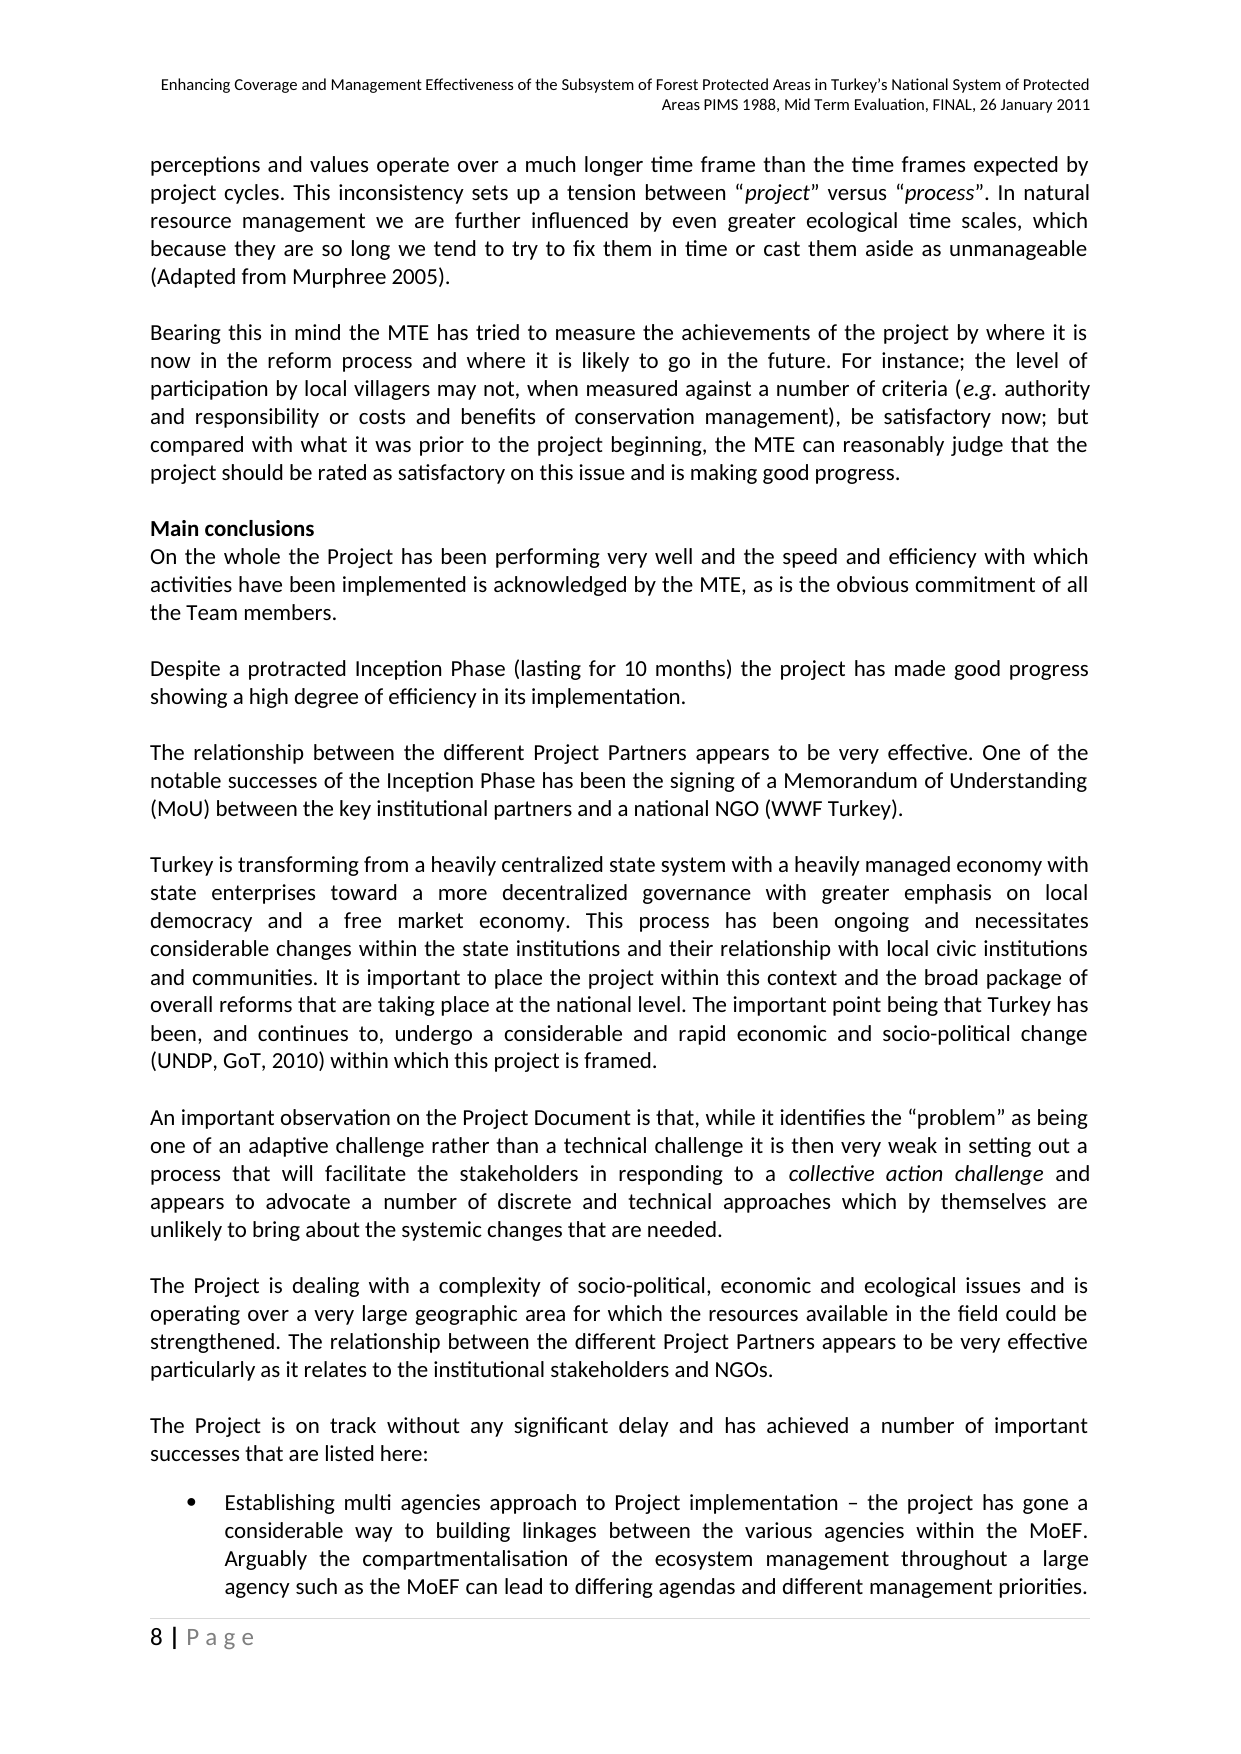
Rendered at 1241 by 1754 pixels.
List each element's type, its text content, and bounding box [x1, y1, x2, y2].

text Bearing this in mind the MTE has tried to measure the achievements of the project by where it is now in the reform process and where it is likely to go in the future. For instance; the level of participation by local villagers may not, when measured against a number of criteria (e.g. authority and responsibility or costs and benefits of conservation management), be satisfactory now; but compared with what it was prior to the project beginning, the MTE can reasonably judge that the project should be rated as satisfactory on this issue and is making good progress. [150, 318, 1090, 486]
text Despite a protracted Inception Phase (lasting for 10 months) the project has made good progress showing a high degree of efficiency in its implementation. [150, 654, 1090, 710]
text Turkey is transforming from a heavily centralized state system with a heavily managed economy with state enterprises toward a more decentralized governance with greater emphasis on local democracy and a free market economy. This process has been ongoing and necessitates considerable changes within the state institutions and their relationship with local civic institutions and communities. It is important to place the project within this context and the broad package of overall reforms that are taking place at the national level. The important point being that Turkey has been, and continues to, undergo a considerable and rapid economic and socio-political change (UNDP, GoT, 2010) within which this project is framed. [150, 851, 1090, 1075]
text On the whole the Project has been performing very well and the speed and efficiency with which activities have been implemented is acknowledged by the MTE, as is the obvious commitment of all the Team members. [150, 542, 1090, 626]
text The Project is dealing with a complexity of socio-political, economic and ecological issues and is operating over a very large geographic area for which the resources available in the field could be strengthened. The relationship between the different Project Partners appears to be very effective particularly as it relates to the institutional stakeholders and NGOs. [150, 1271, 1090, 1383]
text An important observation on the Project Document is that, while it identifies the “problem” as being one of an adaptive challenge rather than a technical challenge it is then very weak in setting out a process that will facilitate the stakeholders in responding to a collective action challenge and appears to advocate a number of discrete and technical approaches which by themselves are unlikely to bring about the systemic changes that are needed. [150, 1103, 1090, 1243]
text Main conclusions [150, 514, 1090, 542]
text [150, 150, 1090, 290]
text The Project is on track without any significant delay and has achieved a number of important successes that are listed here: [150, 1411, 1090, 1467]
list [187, 1488, 1090, 1600]
text The relationship between the different Project Partners appears to be very effective. One of the notable successes of the Inception Phase has been the signing of a Memorandum of Understanding (MoU) between the key institutional partners and a national NGO (WWF Turkey). [150, 738, 1090, 822]
